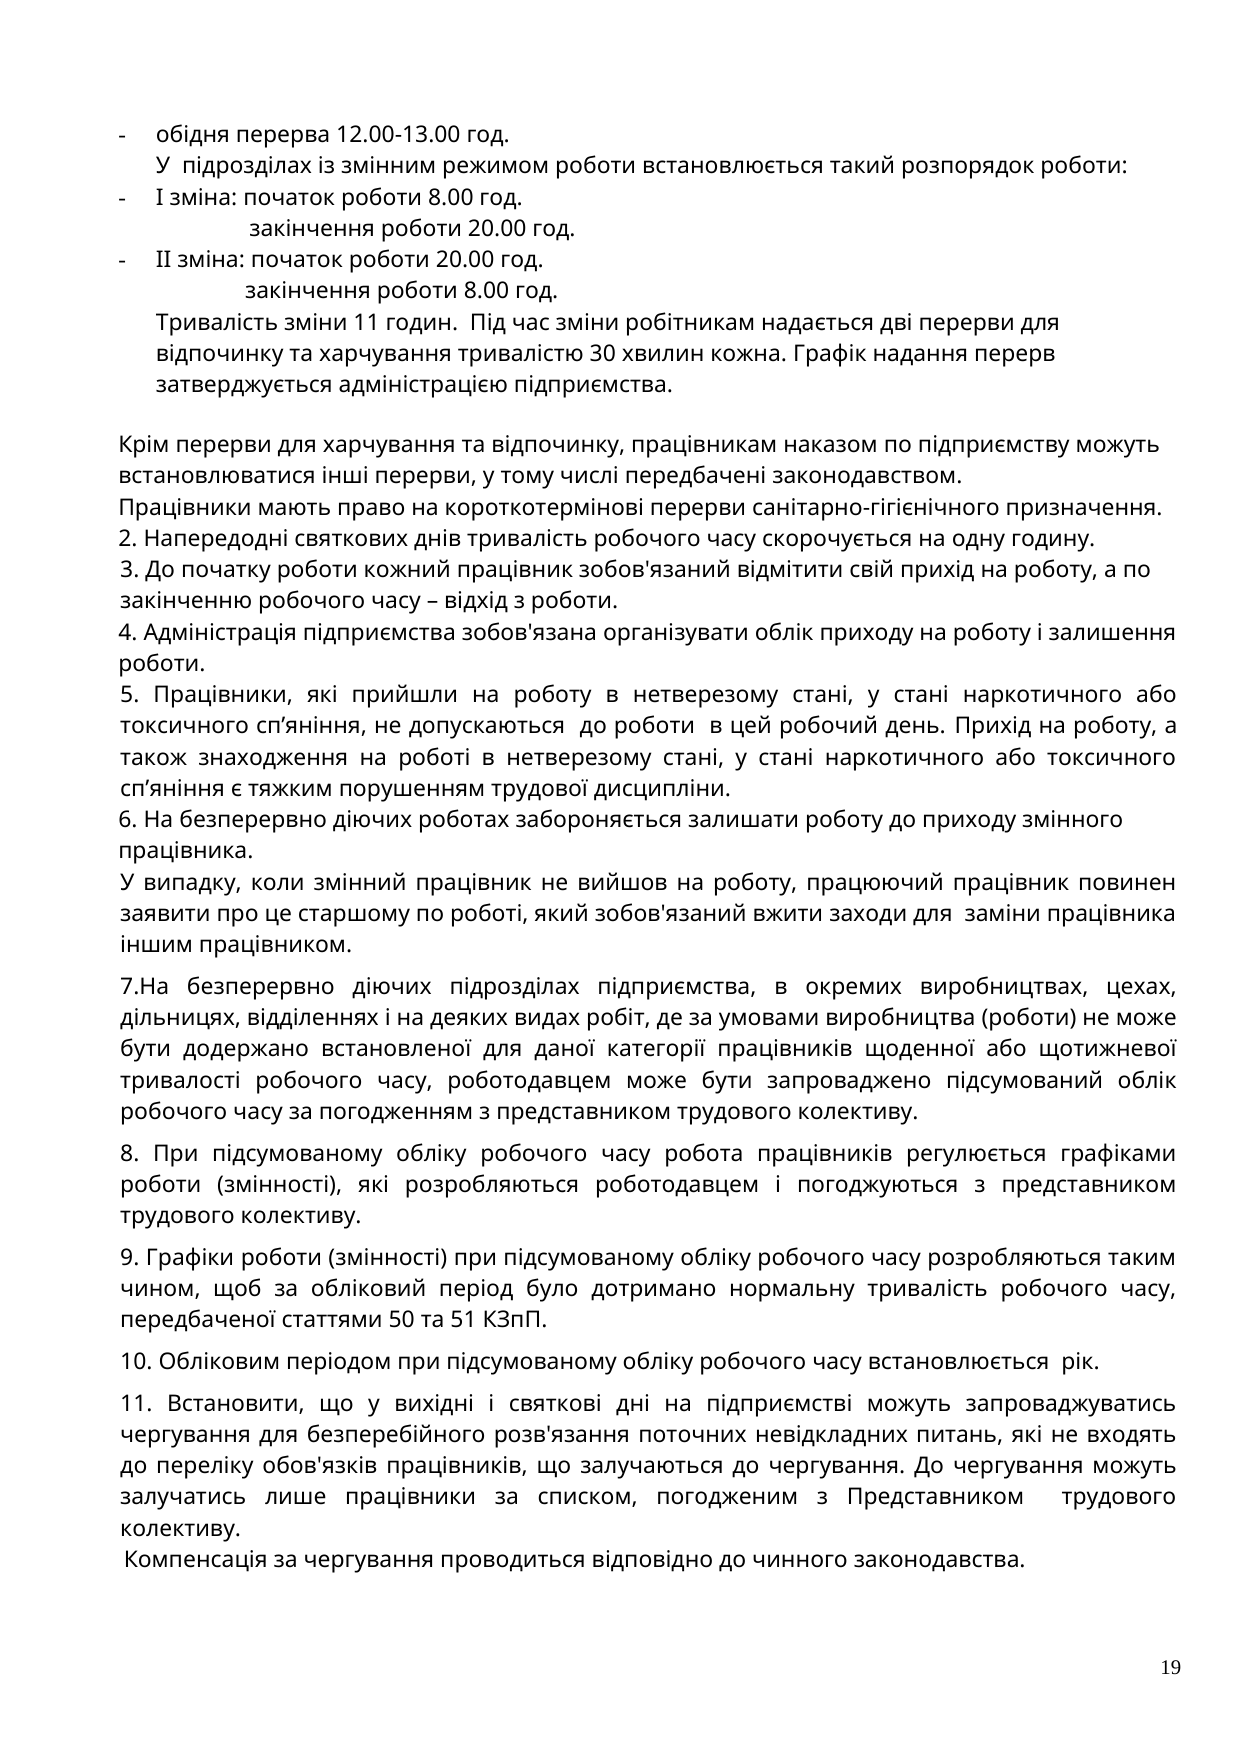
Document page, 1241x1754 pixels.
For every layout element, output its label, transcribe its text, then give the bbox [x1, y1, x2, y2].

text 5. Працівники, які прийшли на роботу в нетверезому стані, у стані наркотичного або токсичного сп’яніння, не допускаються до роботи в цей робочий день. Прихід на роботу, а також знаходження на роботі в нетверезому стані, у стані наркотичного або токсичного сп’яніння є тяжким порушенням трудової дисципліни. [120, 678, 1178, 803]
text У випадку, коли змінний працівник не вийшов на роботу, працюючий працівник повинен заявити про це старшому по роботі, який зобов'язаний вжити заходи для заміни працівника іншим працівником. [120, 866, 1178, 959]
text 6. На безперервно діючих роботах забороняється залишати роботу до приходу змінного працівника. [118, 803, 1178, 866]
text закінчення роботи 8.00 год. [156, 274, 1178, 306]
text 11. Встановити, що у вихідні і святкові дні на підприємстві можуть запроваджуватись чергування для безперебійного розв'язання поточних невідкладних питань, які не входять до переліку обов'язків працівників, що залучаються до чергування. До чергування можуть залучатись лише працівники за списком, погодженим з Представником трудового колективу. [120, 1386, 1178, 1543]
text 3. До початку роботи кожний працівник зобов'язаний відмітити свій прихід на роботу, а по закінченню робочого часу – відхід з роботи. [120, 553, 1178, 616]
list ІІ зміна: початок роботи 20.00 год. [118, 243, 1178, 274]
text Працівники мають право на короткотермінові перерви санітарно-гігієнічного призначення. [118, 491, 1178, 522]
list І зміна: початок роботи 8.00 год. [118, 181, 1178, 212]
text 8. При підсумованому обліку робочого часу робота працівників регулюється графіками роботи (змінності), які розробляються роботодавцем і погоджуються з представником трудового колективу. [120, 1136, 1178, 1230]
text Тривалість зміни 11 годин. Під час зміни робітникам надається дві перерви для відпочинку та харчування тривалістю 30 хвилин кожна. Графік надання перерв затверджується адміністрацією підприємства. [156, 306, 1178, 399]
text 2. Напередодні святкових днів тривалість робочого часу скорочується на одну годину. [118, 522, 1178, 553]
text 4. Адміністрація підприємства зобов'язана організувати облік приходу на роботу і залишення роботи. [118, 616, 1178, 678]
text У підрозділах із змінним режимом роботи встановлюється такий розпорядок роботи: [156, 149, 1178, 181]
text Компенсація за чергування проводиться відповідно до чинного законодавства. [122, 1543, 1183, 1574]
text 7.На безперервно діючих підрозділах підприємства, в окремих виробництвах, цехах, дільницях, відділеннях i на деяких видах робіт, де за умовами виробництва (роботи) не може бути додержано встановленої для даної категорії працівників щоденної або щотижневої тривалості робочого часу, роботодавцем може бути запроваджено підсумований облік робочого часу за погодженням з представником трудового колективу. [120, 970, 1178, 1126]
text 10. Обліковим періодом при підсумованому обліку робочого часу встановлюється рік. [120, 1345, 1178, 1376]
text Крім перерви для харчування та відпочинку, працівникам наказом по підприємству можуть встановлюватися інші перерви, у тому числі передбачені законодавством. [118, 428, 1178, 491]
text закінчення роботи 20.00 год. [118, 212, 1178, 243]
text 9. Графіки роботи (змінності) при підсумованому обліку робочого часу розробляються таким чином, щоб за обліковий період було дотримано нормальну тривалість робочого часу, передбаченої статтями 50 та 51 КЗпП. [120, 1241, 1178, 1334]
list обідня перерва 12.00-13.00 год. [118, 118, 1178, 149]
